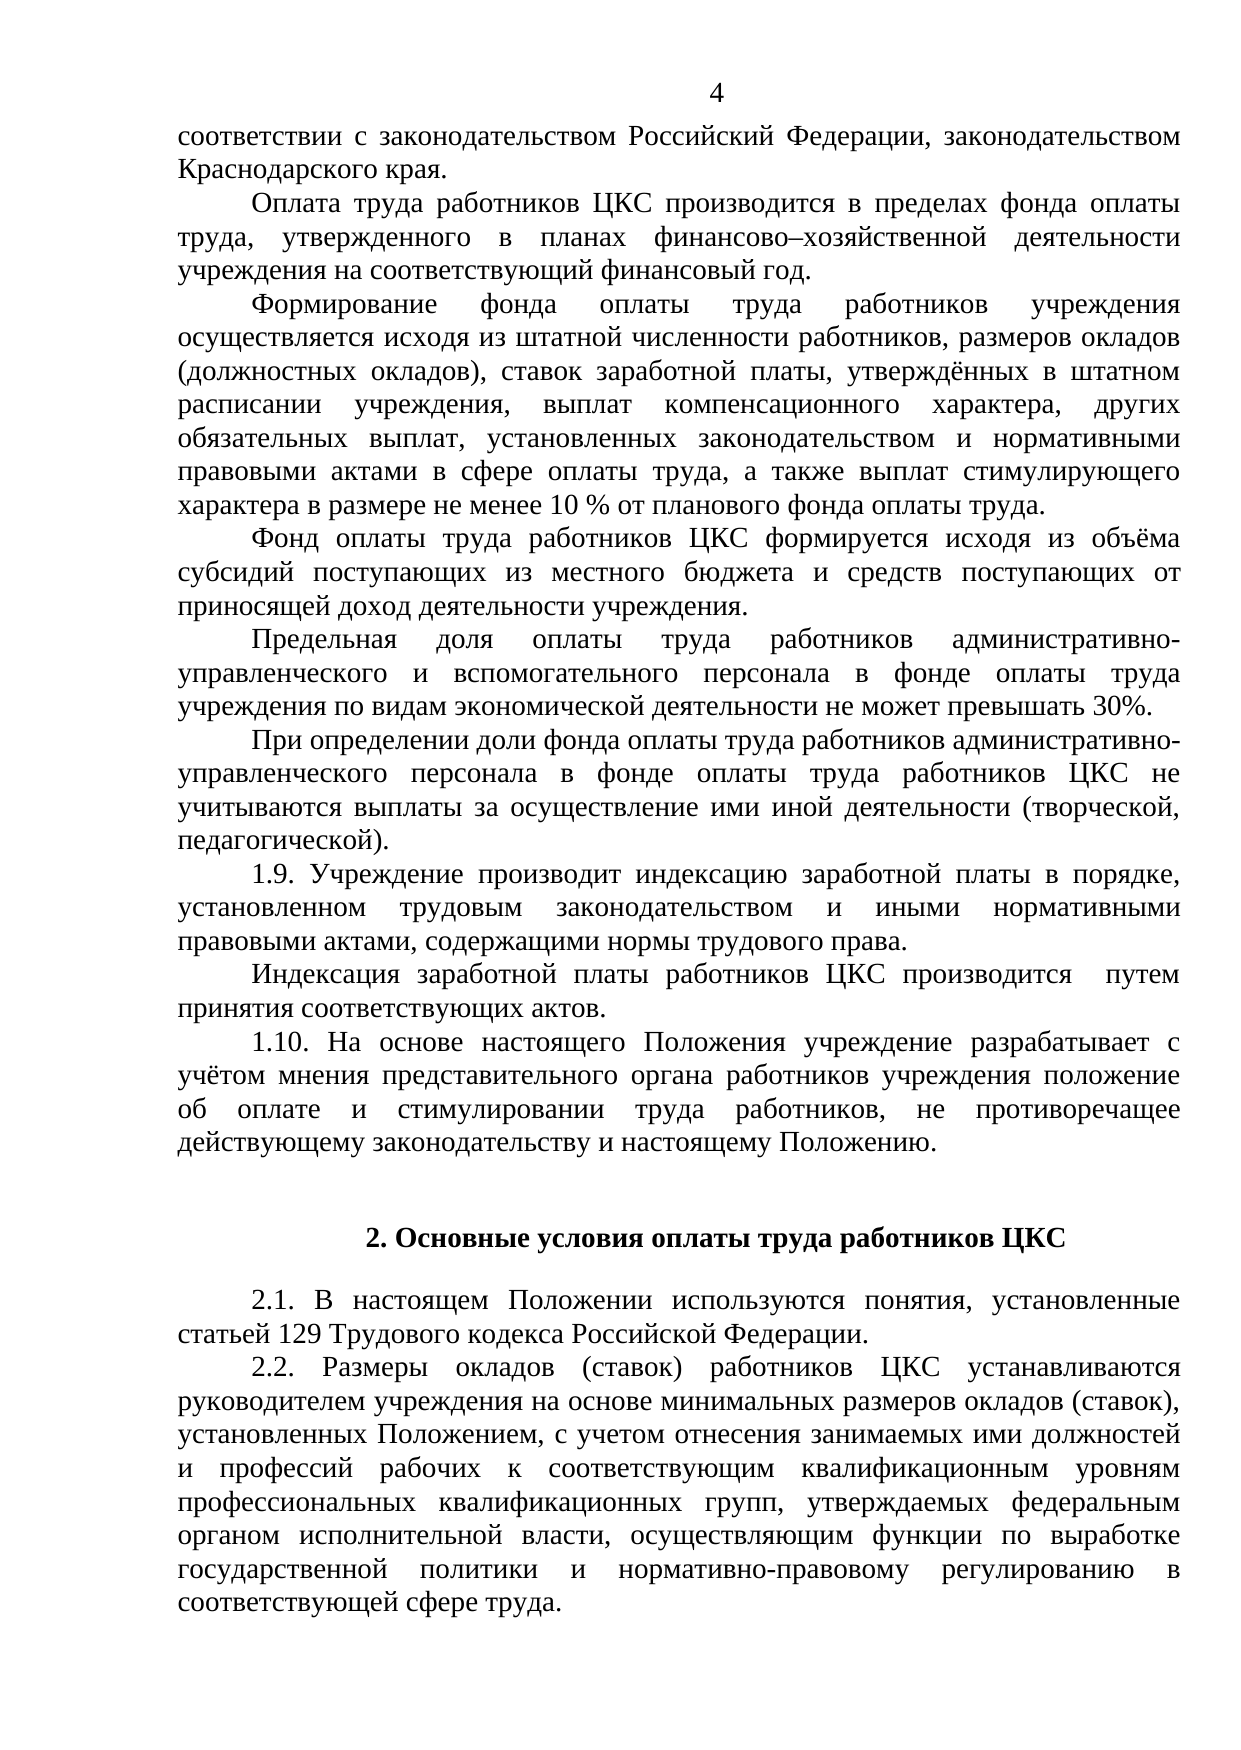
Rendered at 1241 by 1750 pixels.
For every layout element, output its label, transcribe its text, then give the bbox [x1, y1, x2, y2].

text Формирование фонда оплаты труда работников учреждения осуществляется исходя из штатной численности работников, размеров окладов (должностных окладов), ставок заработной платы, утверждённых в штатном расписании учреждения, выплат компенсационного характера, других обязательных выплат, установленных законодательством и нормативными правовыми актами в сфере оплаты труда, а также выплат стимулирующего характера в размере не менее 10 % от планового фонда оплаты труда. [177, 286, 1181, 521]
text 1.10. На основе настоящего Положения учреждение разрабатывает с учётом мнения представительного органа работников учреждения положение об оплате и стимулировании труда работников, не противоречащее действующему законодательству и настоящему Положению. [177, 1024, 1181, 1158]
text Фонд оплаты труда работников ЦКС формируется исходя из объёма субсидий поступающих из местного бюджета и средств поступающих от приносящей доход деятельности учреждения. [177, 521, 1181, 621]
text Оплата труда работников ЦКС производится в пределах фонда оплаты труда, утвержденного в планах финансово–хозяйственной деятельности учреждения на соответствующий финансовый год. [177, 185, 1181, 286]
text 2.1. В настоящем Положении используются понятия, установленные статьей 129 Трудового кодекса Российской Федерации. [177, 1282, 1181, 1349]
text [177, 118, 1181, 185]
text 1.9. Учреждение производит индексацию заработной платы в порядке, установленном трудовым законодательством и иными нормативными правовыми актами, содержащими нормы трудового права. [177, 856, 1181, 957]
text 2.2. Размеры окладов (ставок) работников ЦКС устанавливаются руководителем учреждения на основе минимальных размеров окладов (ставок), установленных Положением, с учетом отнесения занимаемых ими должностей и профессий рабочих к соответствующим квалификационным уровням профессиональных квалификационных групп, утверждаемых федеральным органом исполнительной власти, осуществляющим функции по выработке государственной политики и нормативно-правовому регулированию в соответствующей сфере труда. [177, 1349, 1181, 1618]
text При определении доли фонда оплаты труда работников административно-управленческого персонала в фонде оплаты труда работников ЦКС не учитываются выплаты за осуществление ими иной деятельности (творческой, педагогической). [177, 722, 1181, 856]
text Предельная доля оплаты труда работников административно-управленческого и вспомогательного персонала в фонде оплаты труда учреждения по видам экономической деятельности не может превышать 30%. [177, 621, 1181, 722]
text Индексация заработной платы работников ЦКС производится путем принятия соответствующих актов. [177, 957, 1181, 1024]
subtitle 2. Основные условия оплаты труда работников ЦКС [177, 1220, 1181, 1254]
